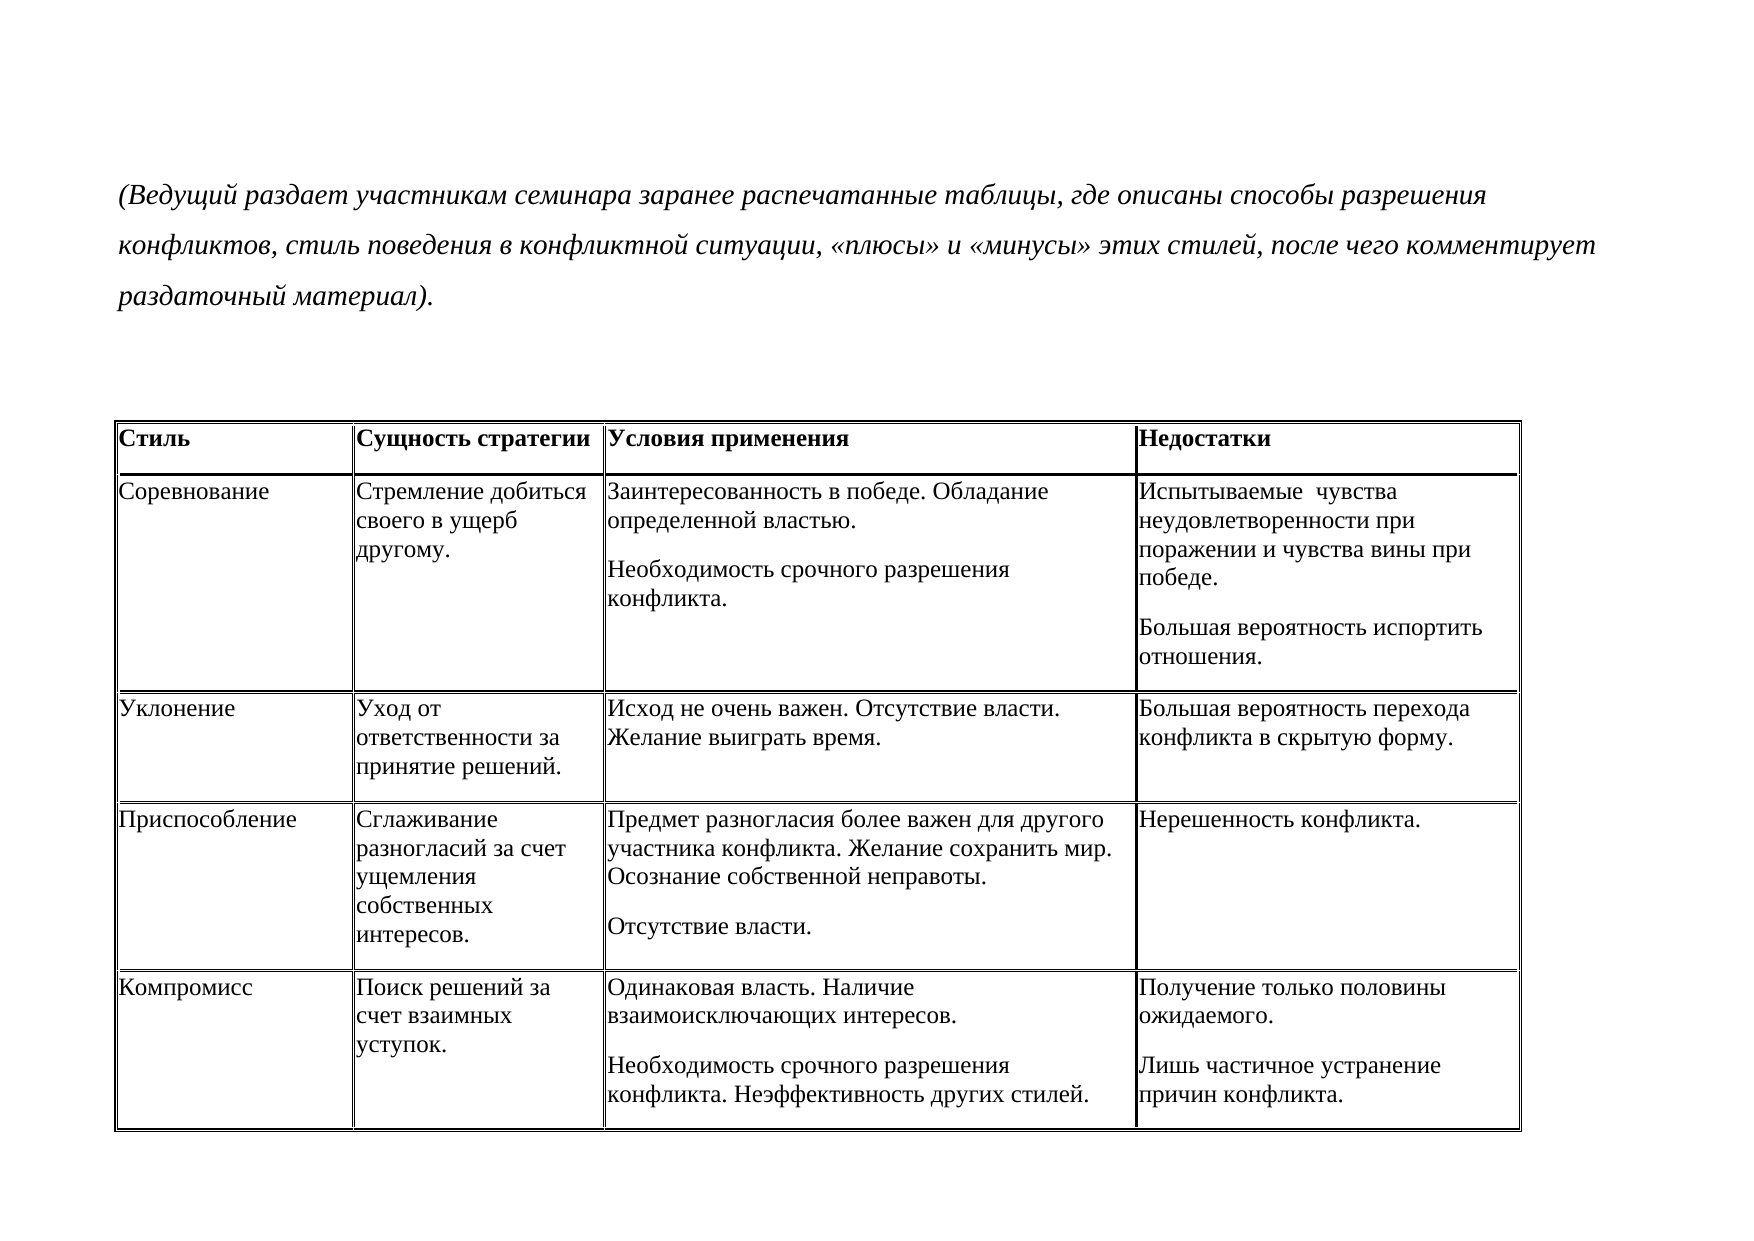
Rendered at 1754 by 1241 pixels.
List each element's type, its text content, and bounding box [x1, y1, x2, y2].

table_cell Сглаживание разногласий за счет ущемления собственных интересов. [355, 804, 603, 968]
text (Ведущий раздает участникам семинара заранее распечатанные таблицы, где описаны способы разрешения конфликтов, стиль поведения в конфликтной ситуации, «плюсы» и «минусы» этих стилей, после чего комментирует раздаточный материал). [118, 177, 1636, 311]
table_cell Компромисс [118, 969, 353, 1128]
table_cell Исход не очень важен. Отсутствие власти. Желание выиграть время. [606, 694, 1135, 801]
table_cell Уход от ответственности за принятие решений. [355, 694, 603, 801]
table_cell Поиск решений за счет взаимных уступок. [354, 972, 605, 1128]
table_cell Испытываемые чувства неудовлетворенности при поражении и чувства вины при победе. Большая вероятность испортить отношения. [1138, 473, 1520, 690]
table_cell Стремление добиться своего в ущерб другому. [355, 476, 603, 690]
table_header Сущность стратегии [354, 424, 605, 473]
table_cell Уклонение [118, 690, 352, 801]
table_cell Приспособление [116, 801, 353, 968]
table_cell Заинтересованность в победе. Обладание определенной властью. Необходимость срочного разрешения конфликта. [606, 476, 1135, 690]
table_cell Большая вероятность перехода конфликта в скрытую форму. [1138, 690, 1519, 801]
table_cell Получение только половины ожидаемого. Лишь частичное устранение причин конфликта. [1136, 969, 1519, 1128]
table_cell Одинаковая власть. Наличие взаимоисключающих интересов. Необходимость срочного разрешения конфликта. Неэффективность других стилей. [605, 972, 1136, 1128]
table_header Стиль [118, 424, 353, 473]
table_cell Соревнование [116, 473, 352, 690]
table_header Условия применения [605, 424, 1136, 473]
table_cell Нерешенность конфликта. [1136, 801, 1520, 968]
table_header Недостатки [1136, 424, 1519, 473]
table_cell Предмет разногласия более важен для другого участника конфликта. Желание сохранить мир. Осознание собственной неправоты. Отсутствие власти. [606, 804, 1135, 968]
